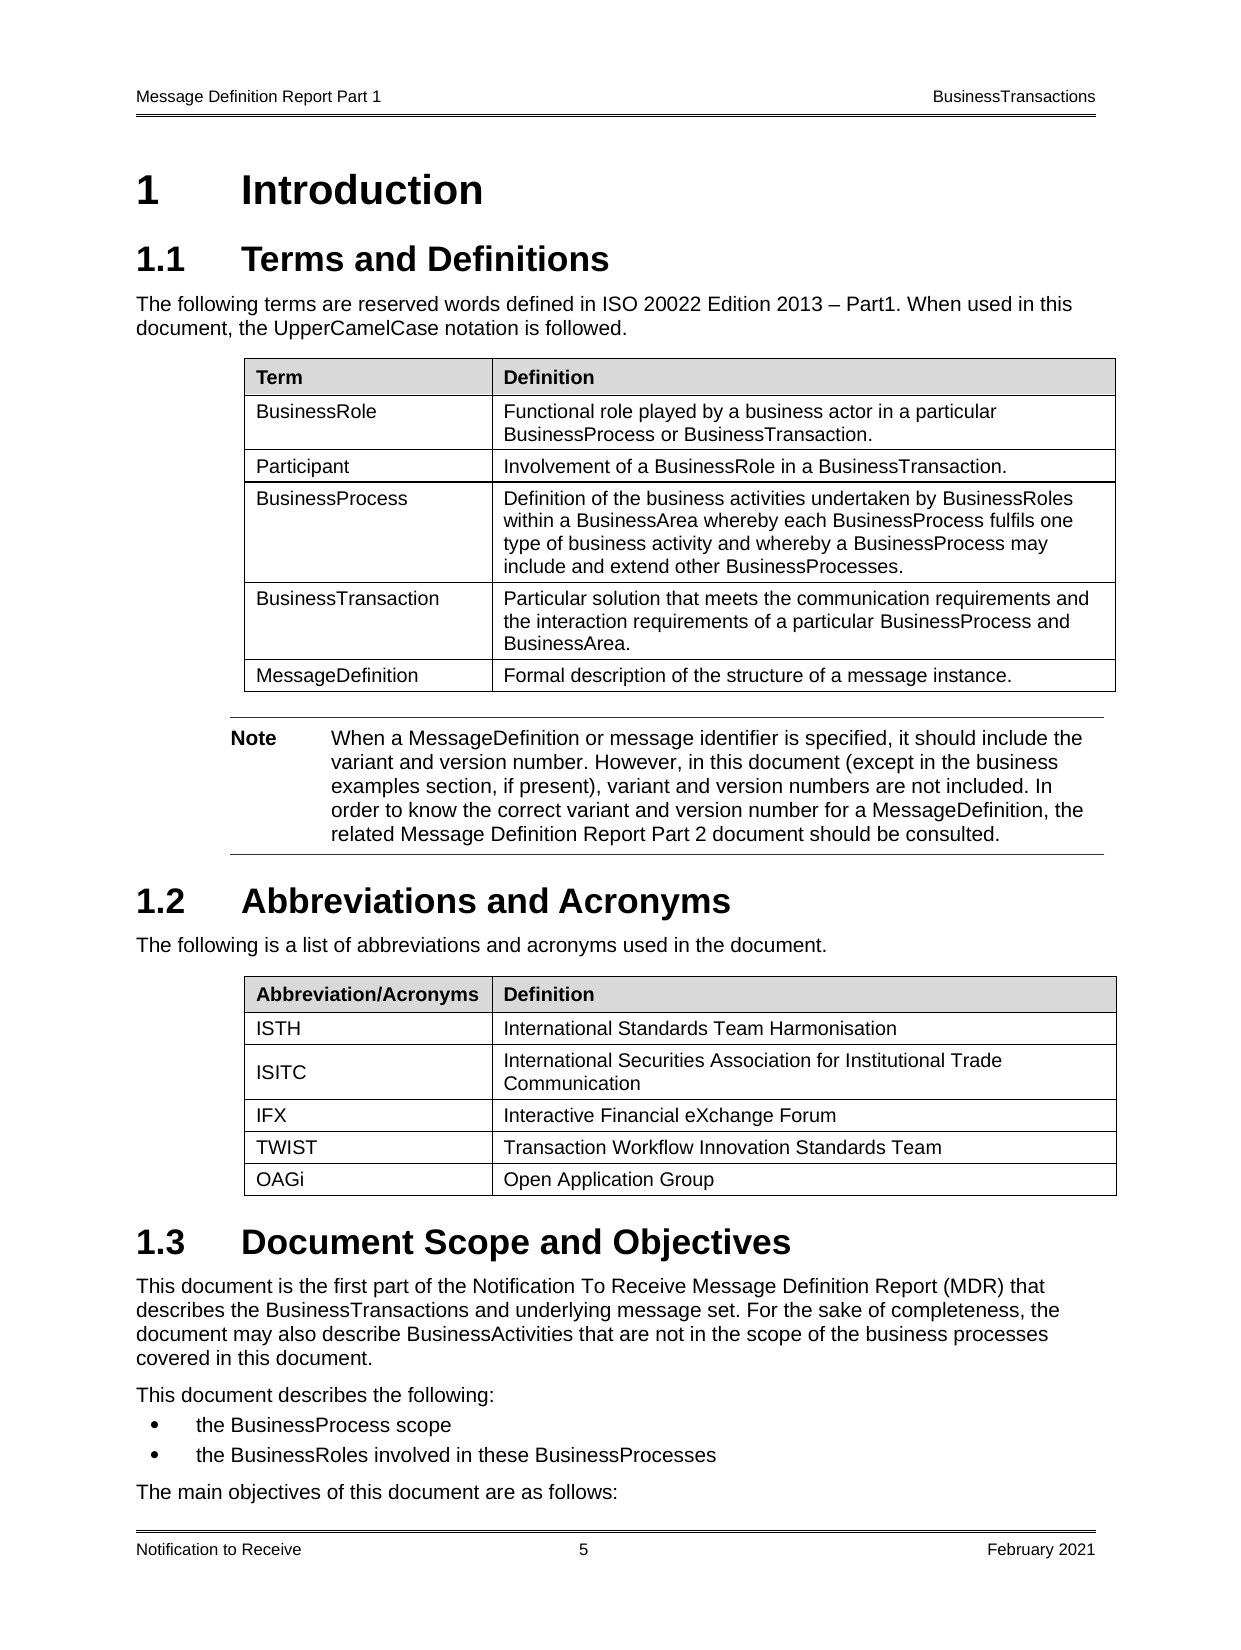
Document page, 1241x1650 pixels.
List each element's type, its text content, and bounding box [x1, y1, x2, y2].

subtitle Introduction [136, 166, 1104, 213]
table_cell MessageDefinition [245, 660, 492, 691]
table_cell Formal description of the structure of a message instance. [493, 660, 1115, 691]
text The following is a list of abbreviations and acronyms used in the document. [136, 933, 1104, 957]
subtitle Document Scope and Objectives [136, 1221, 1104, 1262]
table_cell OAGi [245, 1164, 492, 1195]
table_cell BusinessProcess [245, 483, 492, 582]
table_cell Involvement of a BusinessRole in a BusinessTransaction. [493, 450, 1115, 481]
text The following terms are reserved words defined in ISO 20022 Edition 2013 – Part1. When used in this document, the UpperCamelCase notation is followed. [136, 292, 1104, 339]
subtitle Terms and Definitions [136, 238, 1104, 279]
table_cell Particular solution that meets the communication requirements and the interaction requirements of a particular BusinessProcess and BusinessArea. [493, 583, 1115, 659]
table_cell Functional role played by a business actor in a particular BusinessProcess or BusinessTransaction. [493, 396, 1115, 449]
table_header Abbreviation/Acronyms [245, 977, 492, 1012]
table_cell TWIST [245, 1132, 492, 1163]
table_cell ISTH [245, 1013, 492, 1044]
text This document describes the following: [136, 1383, 1104, 1407]
table_header Definition [493, 359, 1115, 394]
text The main objectives of this document are as follows: [136, 1480, 1104, 1504]
table_header Term [245, 359, 492, 394]
subtitle Abbreviations and Acronyms [136, 880, 1104, 921]
text This document is the first part of the Notification To Receive Message Definition Report (MDR) that describes the BusinessTransactions and underlying message set. For the sake of completeness, the document may also describe BusinessActivities that are not in the scope of the business processes covered in this document. [136, 1274, 1104, 1370]
table_cell International Standards Team Harmonisation [493, 1013, 1116, 1044]
table_cell IFX [245, 1100, 492, 1131]
table_cell BusinessTransaction [245, 583, 492, 659]
table_cell Transaction Workflow Innovation Standards Team [493, 1132, 1116, 1163]
list the BusinessRoles involved in these BusinessProcesses [151, 1443, 1104, 1467]
table_cell Open Application Group [493, 1164, 1116, 1195]
table_cell ISITC [245, 1045, 492, 1099]
table_cell Definition of the business activities undertaken by BusinessRoles within a BusinessArea whereby each BusinessProcess fulfils one type of business activity and whereby a BusinessProcess may include and extend other BusinessProcesses. [493, 483, 1115, 582]
table_cell International Securities Association for Institutional Trade Communication [493, 1045, 1116, 1099]
list the BusinessProcess scope [151, 1413, 1104, 1437]
table_header Definition [493, 977, 1116, 1012]
table_cell Participant [245, 450, 492, 481]
table_cell Interactive Financial eXchange Forum [493, 1100, 1116, 1131]
table_cell BusinessRole [245, 396, 492, 449]
text When a MessageDefinition or message identifier is specified, it should include the variant and version number. However, in this document (except in the business examples section, if present), variant and version numbers are not included. In order to know the correct variant and version number for a MessageDefinition, the related Message Definition Report Part 2 document should be consulted. [230, 718, 1104, 854]
